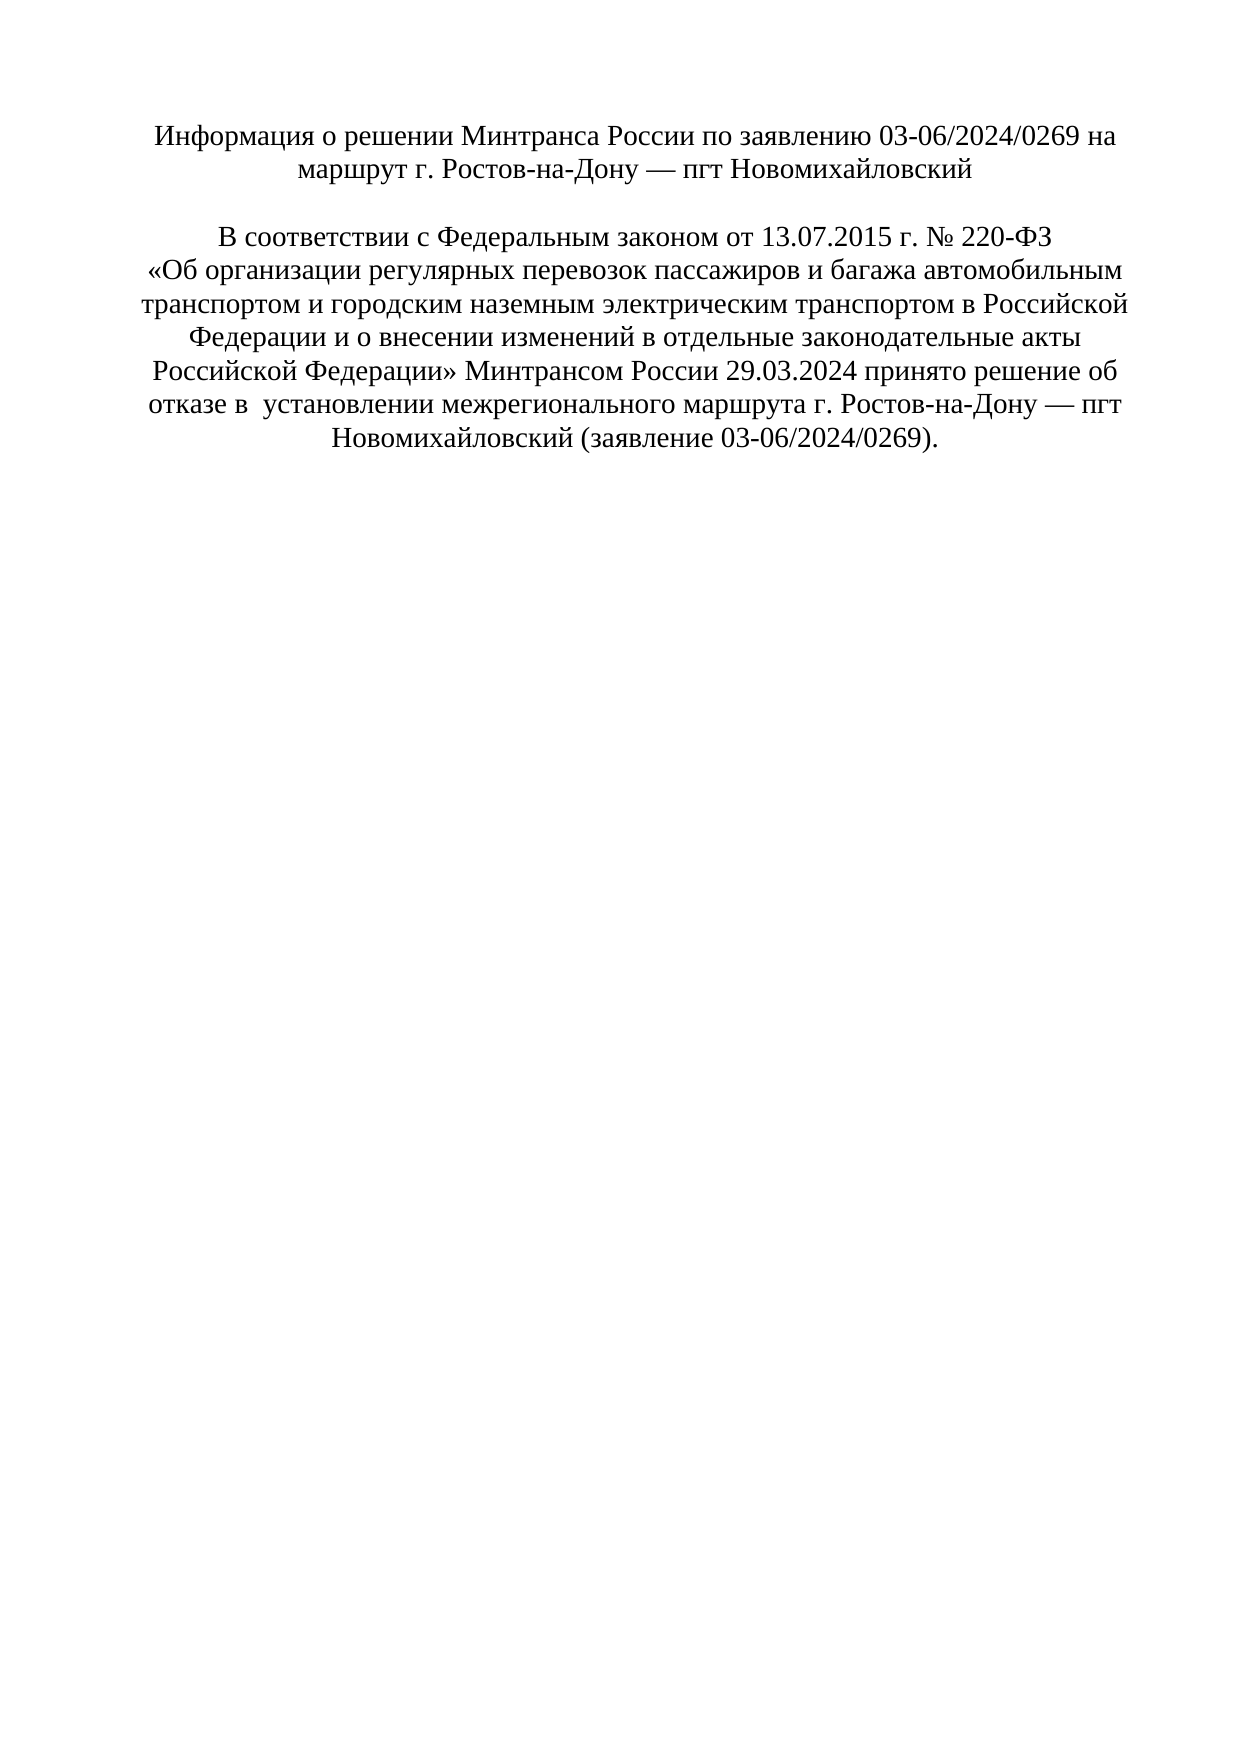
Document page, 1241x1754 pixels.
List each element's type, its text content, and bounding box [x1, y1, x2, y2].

text Информация о решении Минтранса России по заявлению 03-06/2024/0269 на маршрут г. Ростов-на-Дону — пгт Новомихайловский [118, 118, 1152, 185]
text В соответствии с Федеральным законом от 13.07.2015 г. № 220-ФЗ «Об организации регулярных перевозок пассажиров и багажа автомобильным транспортом и городским наземным электрическим транспортом в Российской Федерации и о внесении изменений в отдельные законодательные акты Российской Федерации» Минтрансом России 29.03.2024 принято решение об отказе в установлении межрегионального маршрута г. Ростов-на-Дону — пгт Новомихайловский (заявление 03-06/2024/0269). [118, 219, 1152, 453]
